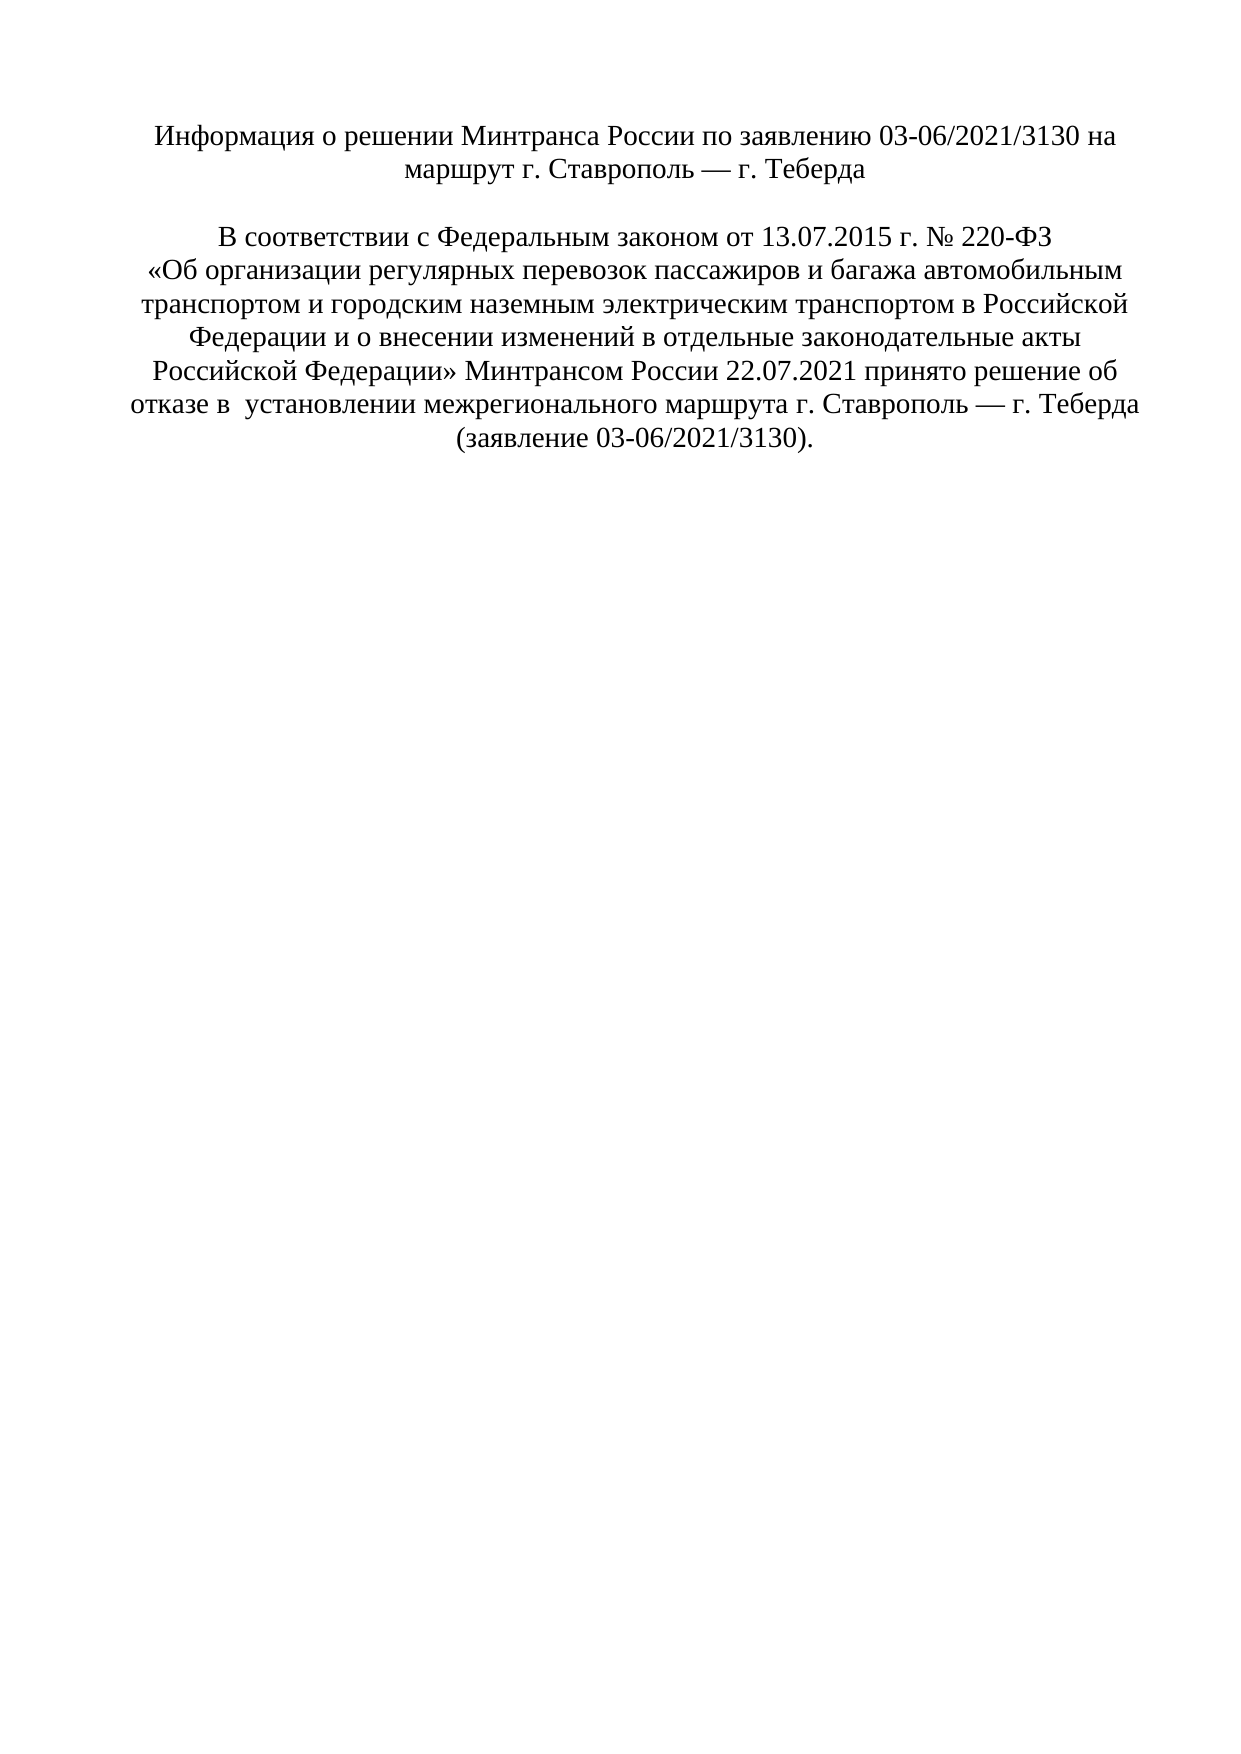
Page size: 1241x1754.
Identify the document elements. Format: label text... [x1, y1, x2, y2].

text В соответствии с Федеральным законом от 13.07.2015 г. № 220-ФЗ «Об организации регулярных перевозок пассажиров и багажа автомобильным транспортом и городским наземным электрическим транспортом в Российской Федерации и о внесении изменений в отдельные законодательные акты Российской Федерации» Минтрансом России 22.07.2021 принято решение об отказе в установлении межрегионального маршрута г. Ставрополь — г. Теберда (заявление 03-06/2021/3130). [118, 219, 1152, 453]
text Информация о решении Минтранса России по заявлению 03-06/2021/3130 на маршрут г. Ставрополь — г. Теберда [118, 118, 1152, 185]
